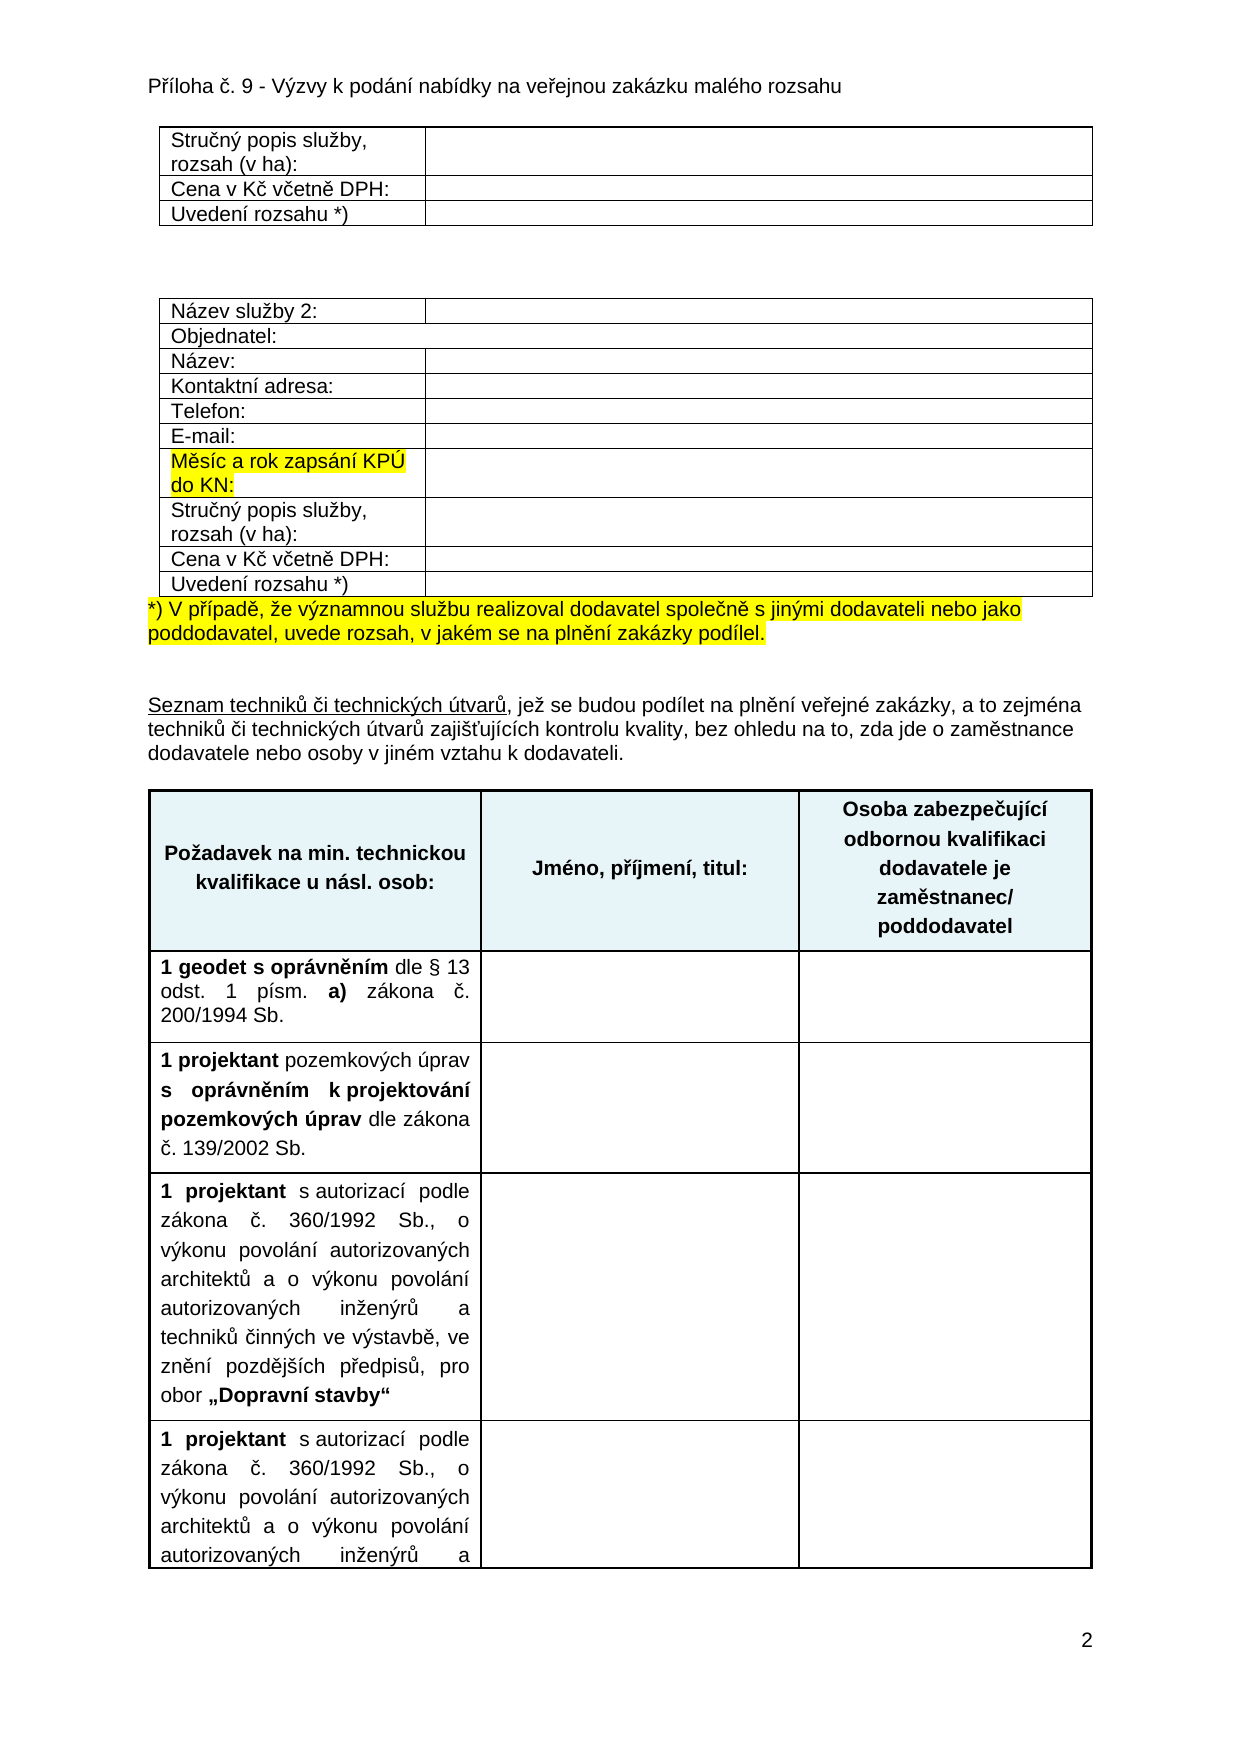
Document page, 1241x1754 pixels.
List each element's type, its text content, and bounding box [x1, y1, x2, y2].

table_cell E-mail: [160, 424, 425, 448]
table_cell Měsíc a rok zapsání KPÚ do KN: [234, 449, 425, 497]
table_cell Cena v Kč včetně DPH: [160, 176, 425, 200]
text *) V případě, že významnou službu realizoval dodavatel společně s jinými dodavateli nebo jako poddodavatel, uvede rozsah, v jakém se na plnění zakázky podílel. [766, 597, 1093, 645]
table_cell [800, 1421, 1090, 1567]
table_cell [482, 1174, 798, 1420]
table_cell [426, 374, 1092, 398]
table_cell [426, 424, 1092, 448]
table_header Osoba zabezpečující odbornou kvalifikaci dodavatele je zaměstnanec/ poddodavatel [800, 792, 1090, 950]
table_cell 1 geodet s oprávněním dle § 13 odst. 1 písm. a) zákona č. 200/1994 Sb. [151, 952, 480, 1042]
table_cell Objednatel: [160, 324, 1092, 348]
table_cell Stručný popis služby, rozsah (v ha): [160, 128, 425, 175]
table_cell [426, 176, 1092, 200]
table_cell [426, 547, 1092, 571]
table_cell Uvedení rozsahu *) [160, 572, 425, 596]
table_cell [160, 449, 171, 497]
table_cell [426, 399, 1092, 423]
table_header [426, 299, 1092, 323]
table_cell Telefon: [160, 399, 425, 423]
table_cell Uvedení rozsahu *) [160, 201, 425, 225]
table_cell Kontaktní adresa: [160, 374, 425, 398]
table_cell [482, 1043, 798, 1172]
table_cell 1 projektant s autorizací podle zákona č. 360/1992 Sb., o výkonu povolání autorizovaných architektů a o výkonu povolání autorizovaných inženýrů a techniků činných ve výstavbě, ve znění pozdějších předpisů, pro obor „Dopravní stavby“ [151, 1174, 480, 1420]
text Seznam techniků či technických útvarů, jež se budou podílet na plnění veřejné zakázky, a to zejména techniků či technických útvarů zajišťujících kontrolu kvality, bez ohledu na to, zda jde o zaměstnance dodavatele nebo osoby v jiném vztahu k dodavateli. [148, 693, 1093, 765]
table_cell [426, 201, 1092, 225]
table_cell 1 projektant pozemkových úprav s oprávněním k projektování pozemkových úprav dle zákona č. 139/2002 Sb. [151, 1043, 480, 1172]
table_cell [800, 952, 1090, 1042]
table_cell [426, 498, 1092, 546]
table_cell [482, 952, 798, 1042]
table_cell [426, 572, 1092, 596]
table_header Požadavek na min. technickou kvalifikace u násl. osob: [151, 792, 480, 950]
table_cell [151, 1421, 480, 1567]
table_cell Název: [160, 349, 425, 373]
table_cell [800, 1043, 1090, 1172]
table_cell [426, 449, 1092, 497]
table_cell [800, 1174, 1090, 1420]
table_cell [426, 128, 1092, 175]
table_header Název služby 2: [160, 299, 425, 323]
table_cell Cena v Kč včetně DPH: [160, 547, 425, 571]
table_cell Stručný popis služby, rozsah (v ha): [160, 498, 425, 546]
table_header Jméno, příjmení, titul: [482, 792, 798, 950]
table_cell [426, 349, 1092, 373]
table_cell [482, 1421, 798, 1567]
